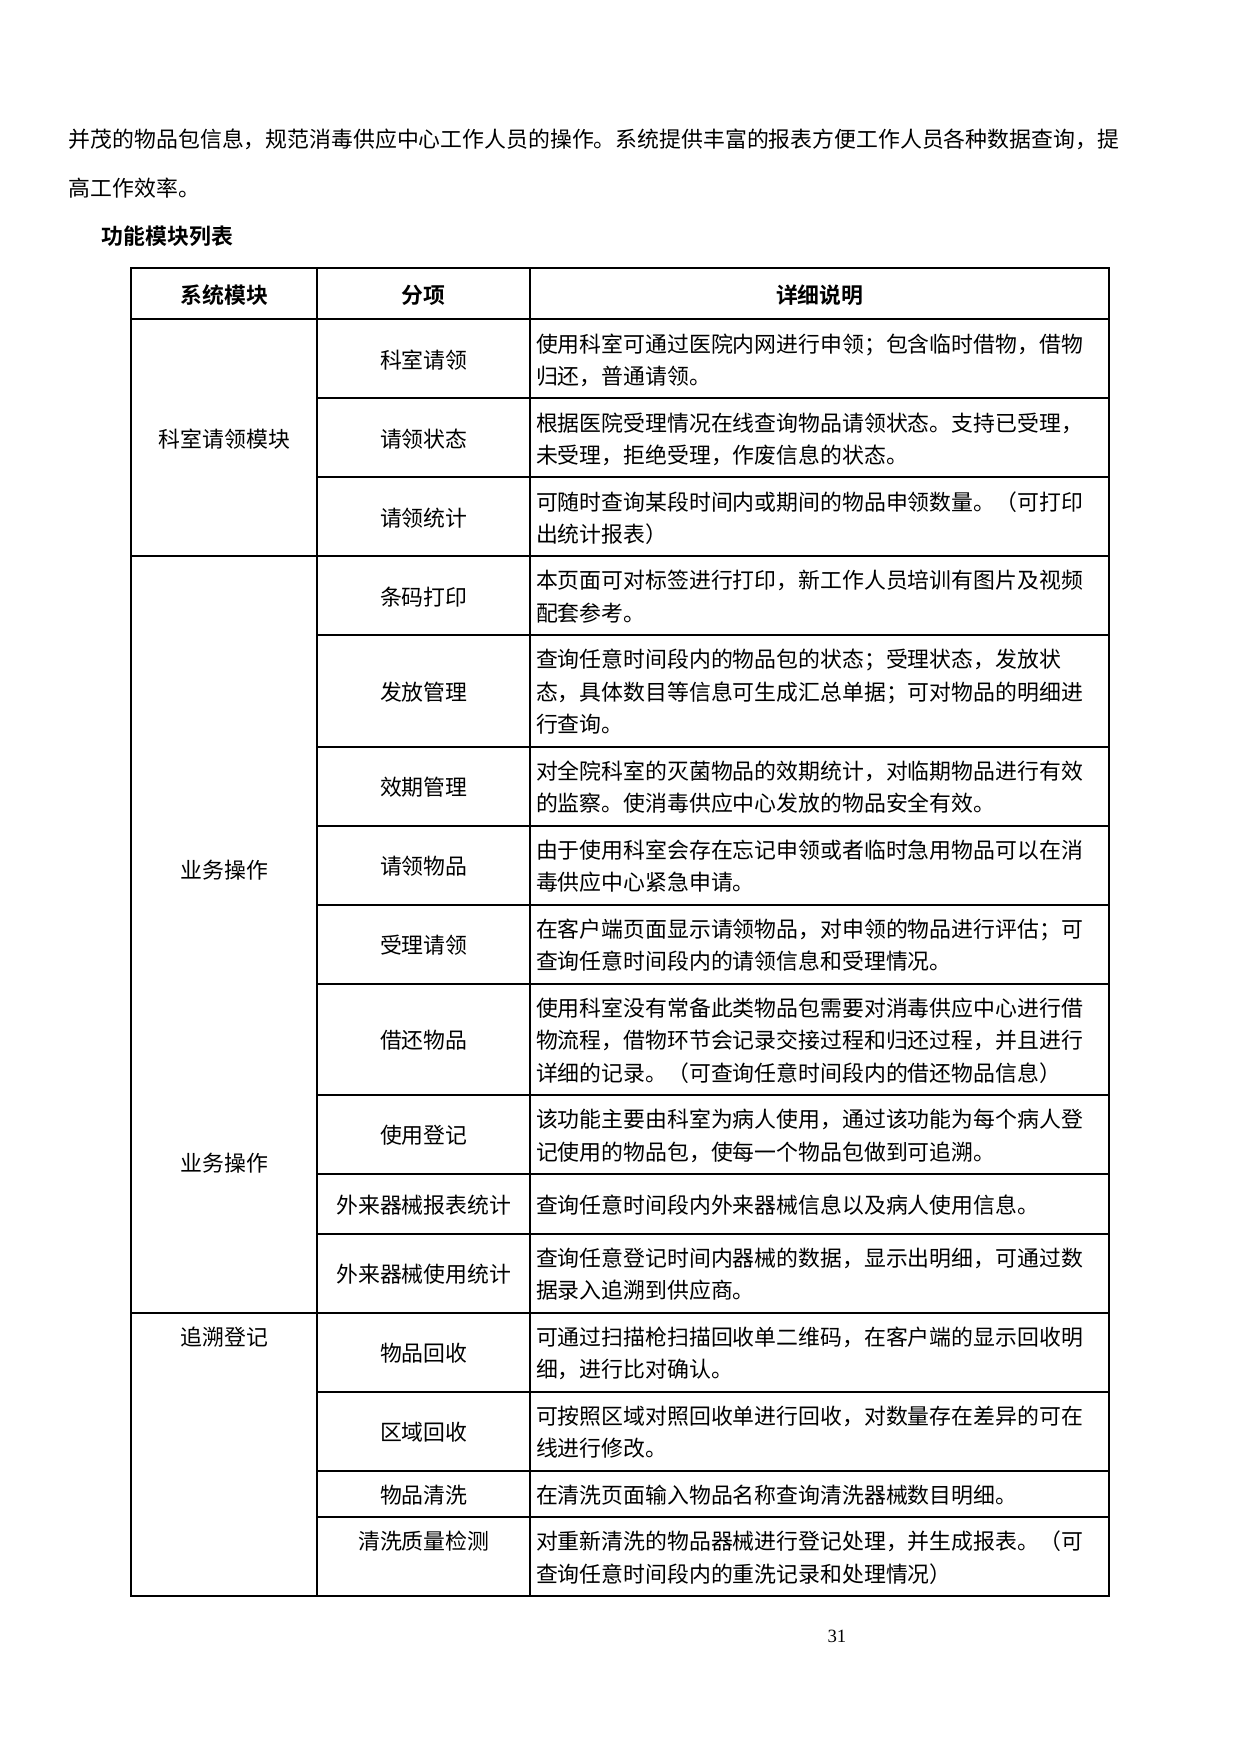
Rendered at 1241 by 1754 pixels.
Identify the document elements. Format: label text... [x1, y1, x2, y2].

table_cell 科室请领模块 [132, 320, 316, 555]
table_cell 该功能主要由科室为病人使用，通过该功能为每个病人登记使用的物品包，使每一个物品包做到可追溯。 [531, 1096, 1108, 1173]
table_cell 科室请领 [318, 320, 529, 397]
table_cell 追溯登记 [132, 1314, 316, 1595]
table_cell 受理请领 [318, 906, 529, 982]
table_cell 对重新清洗的物品器械进行登记处理，并生成报表。（可查询任意时间段内的重洗记录和处理情况） [531, 1518, 1108, 1595]
table_cell 外来器械报表统计 [318, 1175, 529, 1233]
table_cell 可按照区域对照回收单进行回收，对数量存在差异的可在线进行修改。 [531, 1393, 1108, 1469]
table_cell 外来器械使用统计 [318, 1235, 529, 1312]
table_header 分项 [318, 269, 529, 318]
table_cell 查询任意时间段内外来器械信息以及病人使用信息。 [531, 1175, 1108, 1233]
table_cell 使用科室没有常备此类物品包需要对消毒供应中心进行借物流程，借物环节会记录交接过程和归还过程，并且进行详细的记录。（可查询任意时间段内的借还物品信息） [531, 985, 1108, 1094]
table_cell 借还物品 [318, 985, 529, 1094]
table_header 系统模块 [132, 269, 316, 318]
table_cell 查询任意登记时间内器械的数据，显示出明细，可通过数据录入追溯到供应商。 [531, 1235, 1108, 1312]
table_cell 物品清洗 [318, 1472, 529, 1516]
table_header 详细说明 [531, 269, 1108, 318]
table_cell 对全院科室的灭菌物品的效期统计，对临期物品进行有效的监察。使消毒供应中心发放的物品安全有效。 [531, 748, 1108, 824]
table_cell 由于使用科室会存在忘记申领或者临时急用物品可以在消毒供应中心紧急申请。 [531, 827, 1108, 903]
table_cell 物品回收 [318, 1314, 529, 1391]
table_cell 使用登记 [318, 1096, 529, 1173]
table_cell 查询任意时间段内的物品包的状态；受理状态，发放状态，具体数目等信息可生成汇总单据；可对物品的明细进行查询。 [531, 636, 1108, 746]
table_cell 可随时查询某段时间内或期间的物品申领数量。（可打印出统计报表） [531, 478, 1108, 555]
table_cell 效期管理 [318, 748, 529, 824]
table_cell 请领状态 [318, 399, 529, 476]
table_cell 清洗质量检测 [318, 1518, 529, 1595]
table_cell 使用科室可通过医院内网进行申领；包含临时借物，借物归还，普通请领。 [531, 320, 1108, 397]
table_cell 请领统计 [318, 478, 529, 555]
table_cell 请领物品 [318, 827, 529, 903]
table_cell 在清洗页面输入物品名称查询清洗器械数目明细。 [531, 1472, 1108, 1516]
text 功能模块列表 [69, 219, 1125, 251]
table_cell 本页面可对标签进行打印，新工作人员培训有图片及视频配套参考。 [531, 557, 1108, 634]
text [69, 122, 1125, 203]
table_cell 条码打印 [318, 557, 529, 634]
table_cell 可通过扫描枪扫描回收单二维码，在客户端的显示回收明细，进行比对确认。 [531, 1314, 1108, 1391]
table_cell 发放管理 [318, 636, 529, 746]
table_cell 区域回收 [318, 1393, 529, 1469]
table_cell 业务操作 业务操作 [132, 557, 316, 1312]
table_cell 在客户端页面显示请领物品，对申领的物品进行评估；可查询任意时间段内的请领信息和受理情况。 [531, 906, 1108, 982]
table_cell 根据医院受理情况在线查询物品请领状态。支持已受理，未受理，拒绝受理，作废信息的状态。 [531, 399, 1108, 476]
